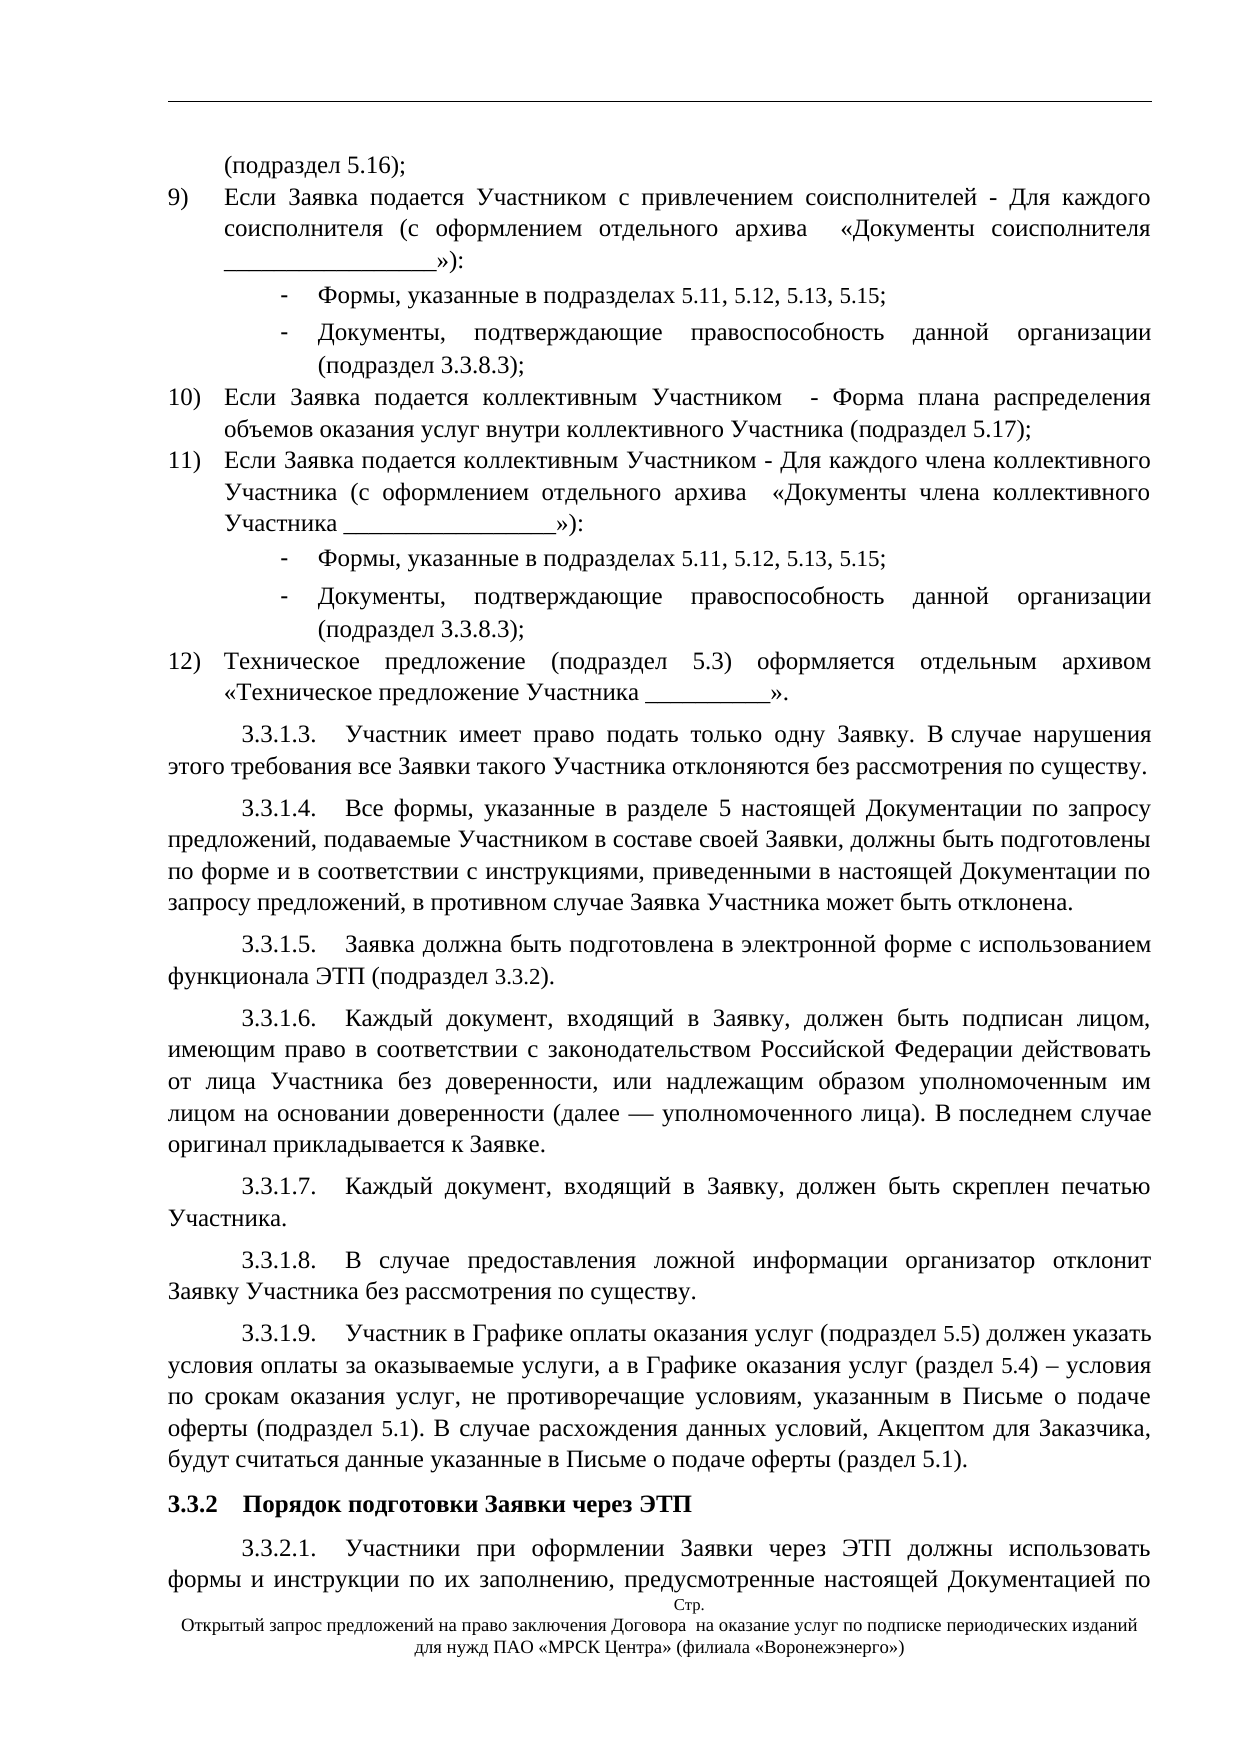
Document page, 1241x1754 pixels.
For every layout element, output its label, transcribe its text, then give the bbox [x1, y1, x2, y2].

subtitle Порядок подготовки Заявки через ЭТП [168, 1489, 1152, 1517]
list Если Заявка подается коллективным Участником - Форма плана распределения объемов оказания услуг внутри коллективного Участника (подраздел 5.17); [168, 382, 1152, 442]
list Техническое предложение (подраздел 5.3) оформляется отдельным архивом «Техническое предложение Участника __________». [168, 646, 1152, 706]
list Каждый документ, входящий в Заявку, должен быть скреплен печатью Участника. [168, 1171, 1152, 1232]
list Участник имеет право подать только одну Заявку. В случае нарушения этого требования все Заявки такого Участника отклоняются без рассмотрения по существу. [168, 719, 1152, 779]
list Формы, указанные в подразделах 5.11, 5.12, 5.13, 5.15; [280, 540, 1152, 574]
list Если Заявка подается Участником с привлечением соисполнителей - Для каждого соисполнителя (с оформлением отдельного архива «Документы соисполнителя _________________»): [168, 182, 1152, 273]
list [168, 150, 1152, 179]
list Участник в Графике оплаты оказания услуг (подраздел 5.5) должен указать условия оплаты за оказываемые услуги, а в Графике оказания услуг (раздел 5.4) – условия по срокам оказания услуг, не противоречащие условиям, указанным в Письме о подаче оферты (подраздел 5.1). В случае расхождения данных условий, Акцептом для Заказчика, будут считаться данные указанные в Письме о подаче оферты (раздел 5.1). [168, 1318, 1152, 1473]
list Документы, подтверждающие правоспособность данной организации (подраздел 3.3.8.3); [280, 577, 1152, 643]
list Документы, подтверждающие правоспособность данной организации (подраздел 3.3.8.3); [280, 314, 1152, 379]
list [168, 1533, 1152, 1593]
list Каждый документ, входящий в Заявку, должен быть подписан лицом, имеющим право в соответствии с законодательством Российской Федерации действовать от лица Участника без доверенности, или надлежащим образом уполномоченным им лицом на основании доверенности (далее — уполномоченного лица). В последнем случае оригинал прикладывается к Заявке. [168, 1003, 1152, 1158]
list Если Заявка подается коллективным Участником - Для каждого члена коллективного Участника (с оформлением отдельного архива «Документы члена коллективного Участника _________________»): [168, 445, 1152, 537]
list Формы, указанные в подразделах 5.11, 5.12, 5.13, 5.15; [280, 276, 1152, 310]
list Все формы, указанные в разделе 5 настоящей Документации по запросу предложений, подаваемые Участником в составе своей Заявки, должны быть подготовлены по форме и в соответствии с инструкциями, приведенными в настоящей Документации по запросу предложений, в противном случае Заявка Участника может быть отклонена. [168, 793, 1152, 916]
list В случае предоставления ложной информации организатор отклонит Заявку Участника без рассмотрения по существу. [168, 1245, 1152, 1305]
list Заявка должна быть подготовлена в электронной форме с использованием функционала ЭТП (подраздел 3.3.2). [168, 929, 1152, 990]
